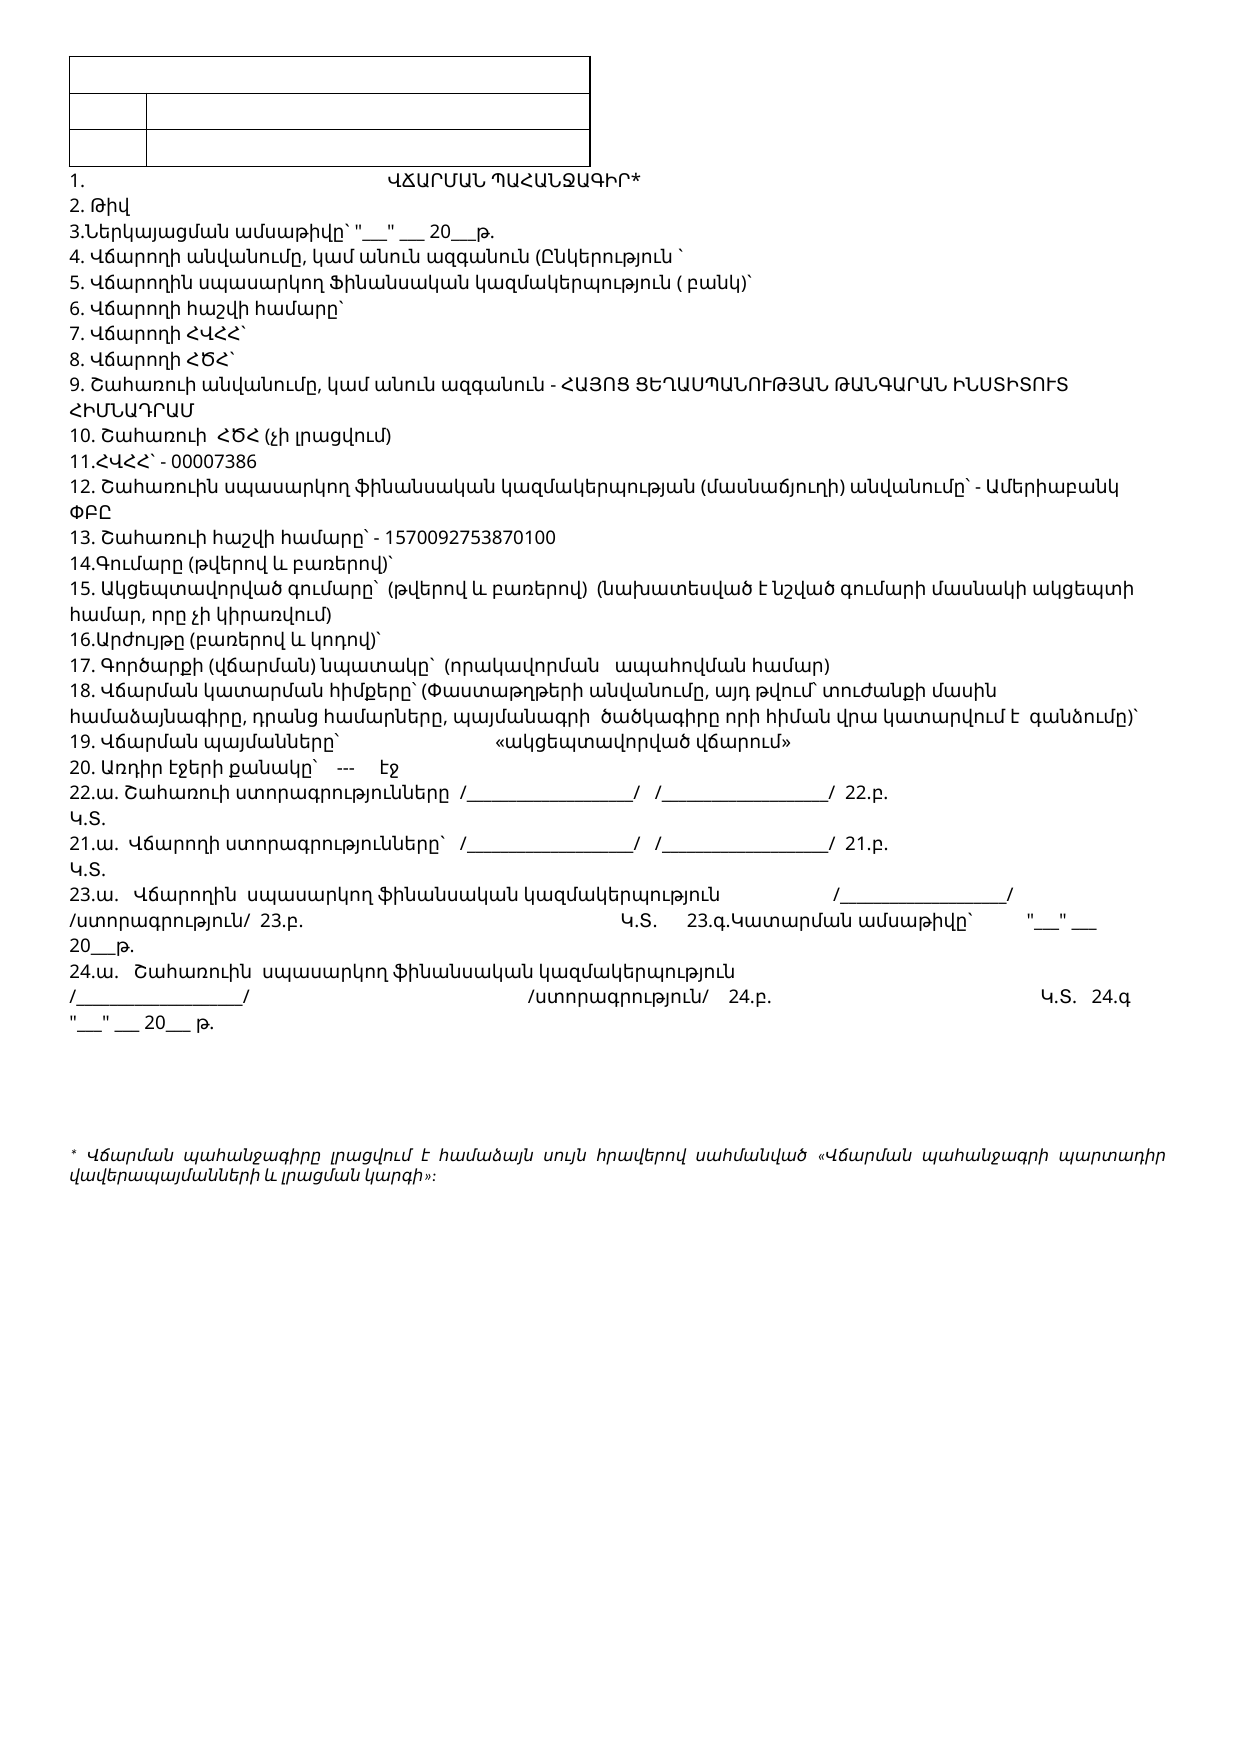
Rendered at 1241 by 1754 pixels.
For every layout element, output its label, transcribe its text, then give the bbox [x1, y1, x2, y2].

text * Վճարման պահանջագիրը լրացվում է համաձայն սույն հրավերով սահմանված «Վճարման պահանջագրի պարտադիր վավերապայմանների և լրացման կարգի»: [69, 1145, 1167, 1186]
